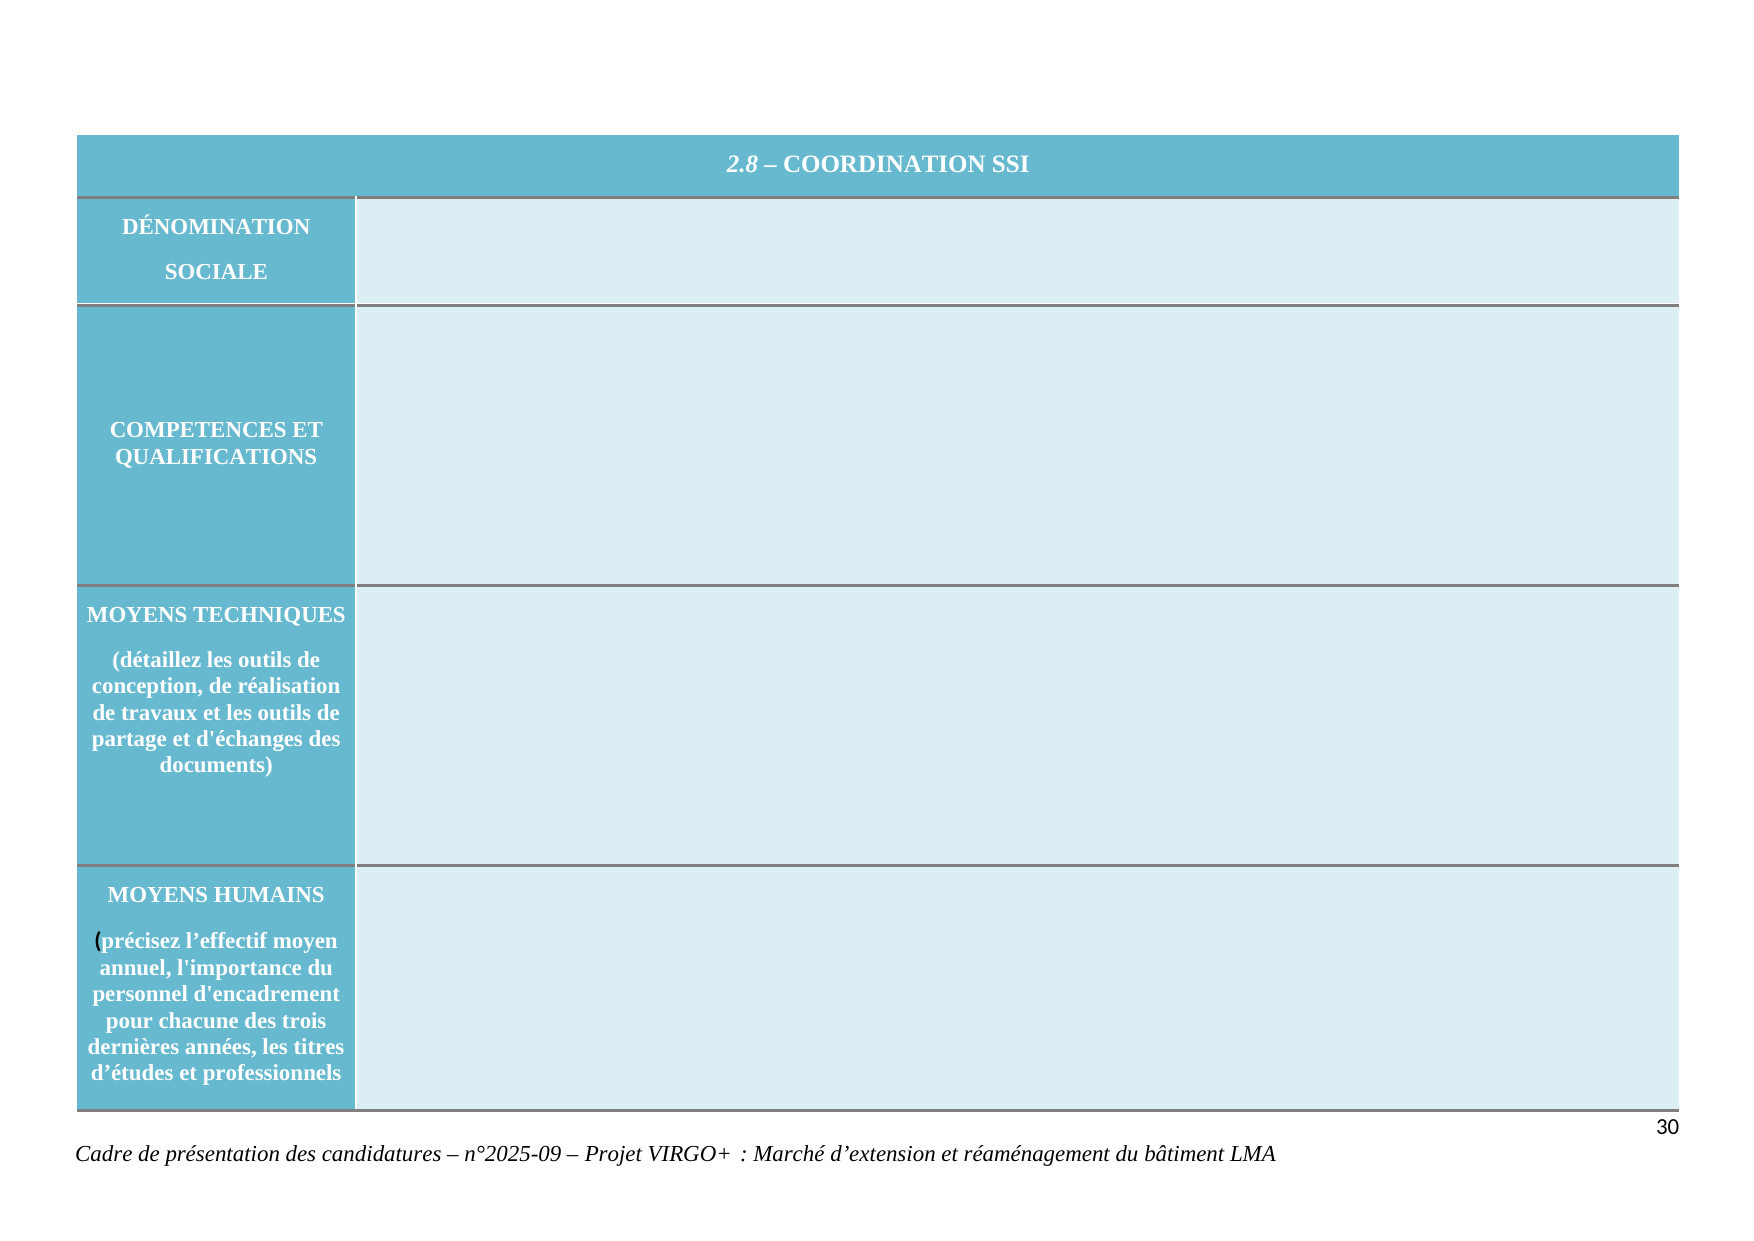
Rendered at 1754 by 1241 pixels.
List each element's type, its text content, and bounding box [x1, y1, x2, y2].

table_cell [77, 867, 355, 1109]
table_cell [357, 307, 1679, 584]
table_header 2.8 – COORDINATION SSI [77, 135, 1679, 196]
table_cell DÉNOMINATION SOCIALE [77, 199, 355, 303]
table_cell MOYENS TECHNIQUES (détaillez les outils de conception, de réalisation de travaux et les outils de partage et d'échanges des documents) [77, 587, 355, 864]
table_cell [357, 199, 1679, 303]
table_cell [357, 867, 1679, 1109]
table_cell [357, 587, 1679, 864]
table_cell COMPETENCES ET QUALIFICATIONS [77, 307, 355, 584]
